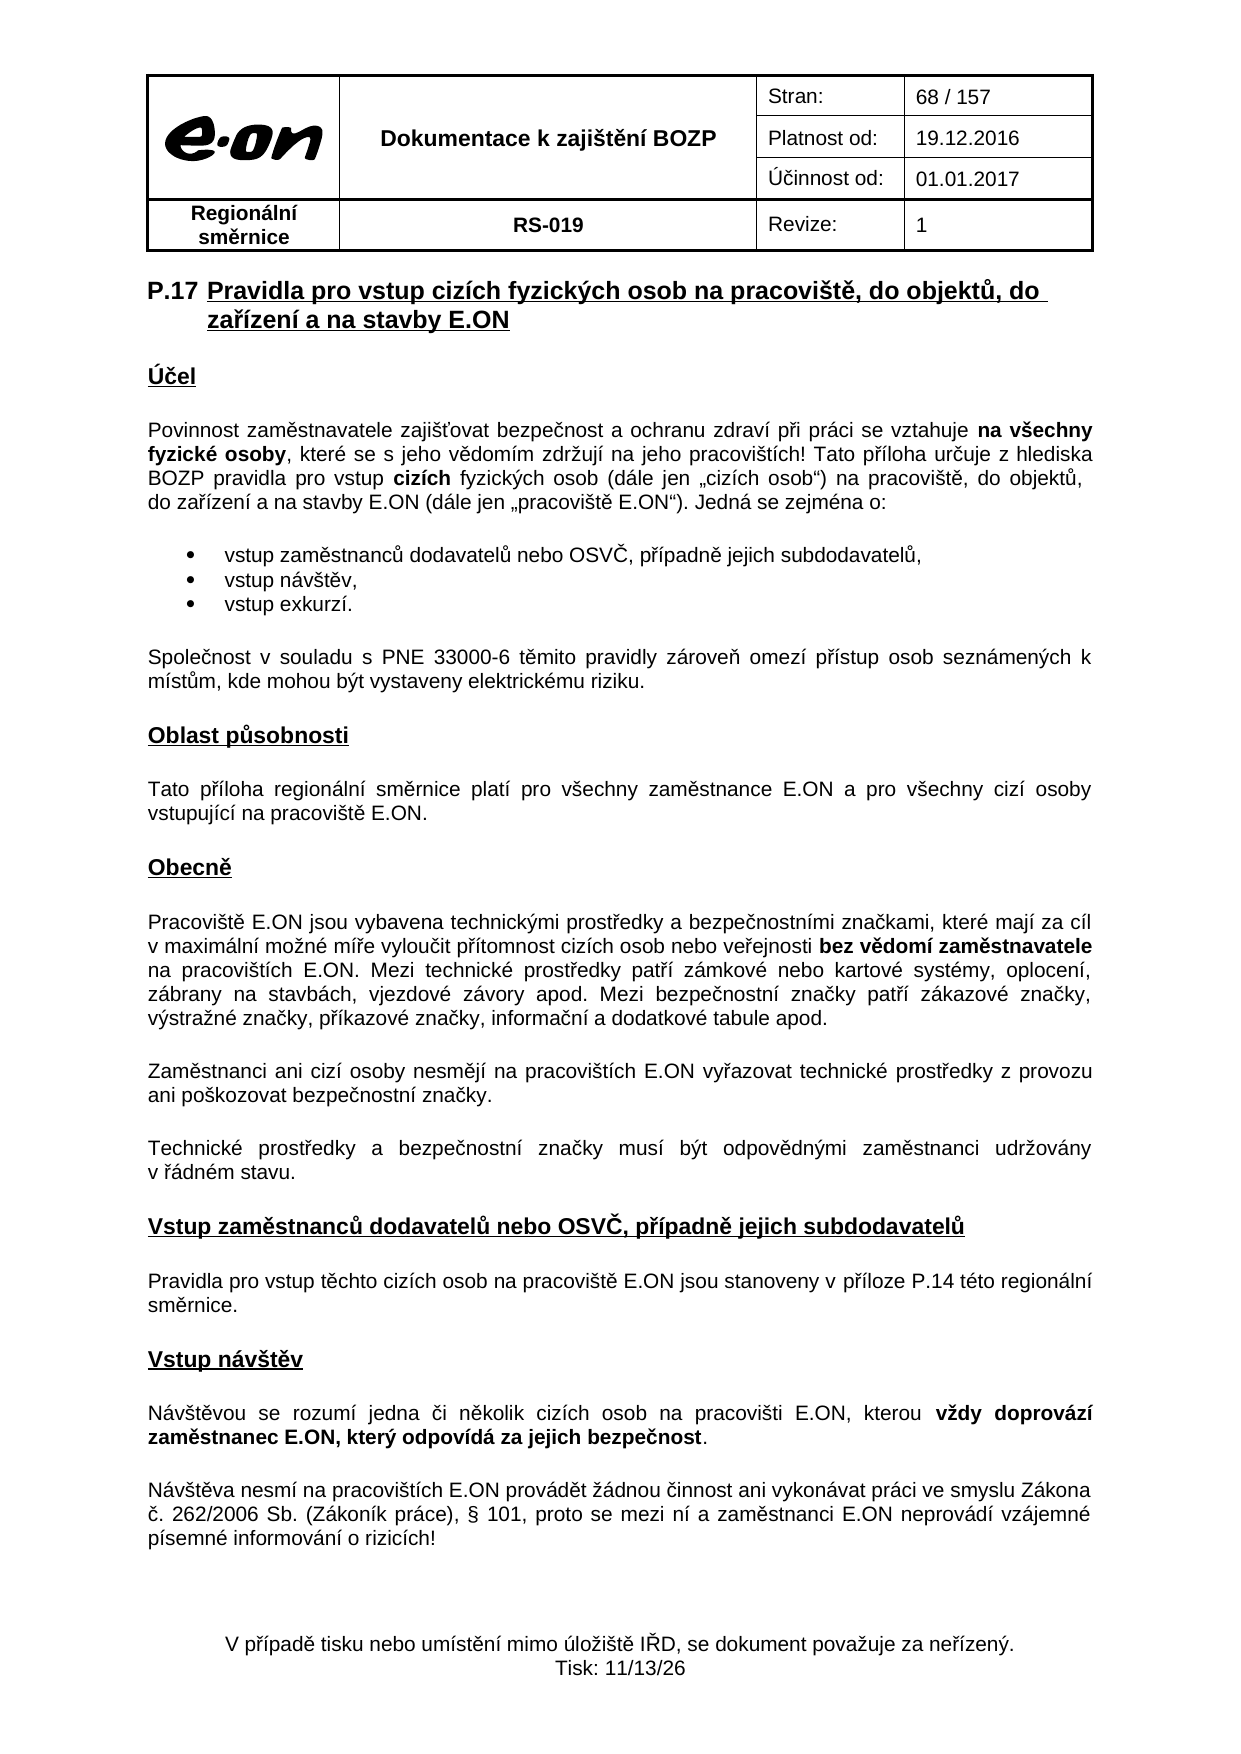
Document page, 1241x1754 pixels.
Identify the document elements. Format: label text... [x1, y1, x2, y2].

text Povinnost zaměstnavatele zajišťovat bezpečnost a ochranu zdraví při práci se vztahuje na všechny fyzické osoby, které se s jeho vědomím zdržují na jeho pracovištích! Tato příloha určuje z hlediska BOZP pravidla pro vstup cizích fyzických osob (dále jen „cizích osob“) na pracoviště, do objektů, do zařízení a na stavby E.ON (dále jen „pracoviště E.ON“). Jedná se zejména o: [148, 418, 1092, 514]
text Pravidla pro vstup těchto cizích osob na pracoviště E.ON jsou stanoveny v příloze P.14 této regionální směrnice. [148, 1268, 1092, 1316]
title Obecně [148, 854, 1092, 881]
list vstup návštěv, [187, 567, 1092, 591]
title Oblast působnosti [148, 722, 1092, 748]
list vstup exkurzí. [187, 591, 1092, 616]
text Návštěvou se rozumí jedna či několik cizích osob na pracovišti E.ON, kterou vždy doprovází zaměstnanec E.ON, který odpovídá za jejich bezpečnost. [148, 1401, 1092, 1449]
text Tato příloha regionální směrnice platí pro všechny zaměstnance E.ON a pro všechny cizí osoby vstupující na pracoviště E.ON. [148, 777, 1092, 825]
text Vstup návštěv [148, 1346, 1092, 1372]
title Vstup zaměstnanců dodavatelů nebo OSVČ, případně jejich subdodavatelů [148, 1213, 1092, 1239]
title Technické prostředky a bezpečnostní značky musí být odpovědnými zaměstnanci udržovány v řádném stavu. [148, 1136, 1092, 1184]
title Pracoviště E.ON jsou vybavena technickými prostředky a bezpečnostními značkami, které mají za cíl v maximální možné míře vyloučit přítomnost cizích osob nebo veřejnosti bez vědomí zaměstnavatele na pracovištích E.ON. Mezi technické prostředky patří zámkové nebo kartové systémy, oplocení, zábrany na stavbách, vjezdové závory apod. Mezi bezpečnostní značky patří zákazové značky, výstražné značky, příkazové značky, informační a dodatkové tabule apod. [148, 910, 1092, 1030]
text Návštěva nesmí na pracovištích E.ON provádět žádnou činnost ani vykonávat práci ve smyslu Zákona č. 262/2006 Sb. (Zákoník práce), § 101, proto se mezi ní a zaměstnanci E.ON neprovádí vzájemné písemné informování o rizicích! [148, 1478, 1092, 1550]
text Pravidla pro vstup cizích fyzických osob na pracoviště, do objektů, do zařízení a na stavby E.ON [147, 276, 1092, 334]
list vstup zaměstnanců dodavatelů nebo OSVČ, případně jejich subdodavatelů, [187, 543, 1092, 567]
text Společnost v souladu s PNE 33000-6 těmito pravidly zároveň omezí přístup osob seznámených k místům, kde mohou být vystaveny elektrickému riziku. [148, 645, 1092, 693]
title Zaměstnanci ani cizí osoby nesmějí na pracovištích E.ON vyřazovat technické prostředky z provozu ani poškozovat bezpečnostní značky. [148, 1059, 1092, 1107]
title Účel [148, 363, 1092, 389]
